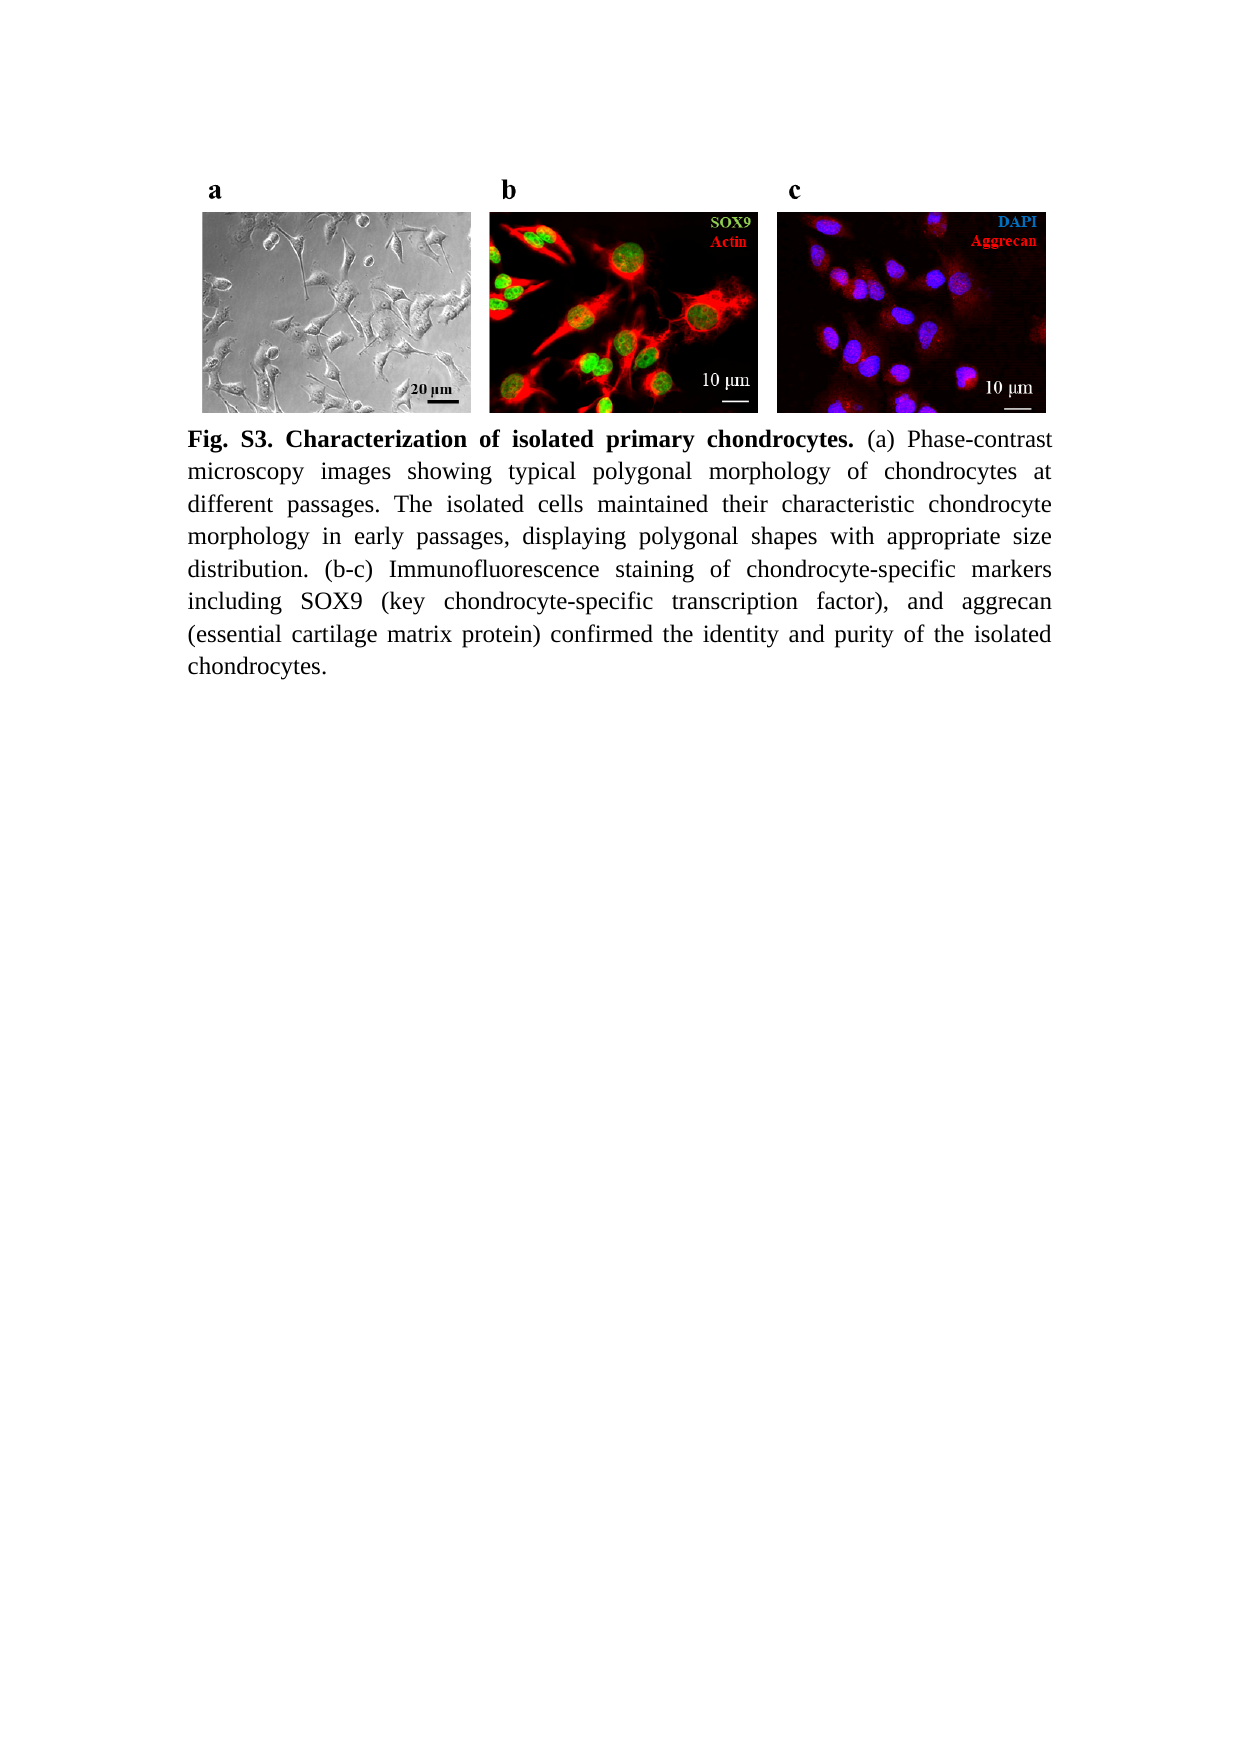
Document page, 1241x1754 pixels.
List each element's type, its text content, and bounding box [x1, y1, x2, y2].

text Fig. S3. Characterization of isolated primary chondrocytes. (a) Phase-contrast microscopy images showing typical polygonal morphology of chondrocytes at different passages. The isolated cells maintained their characteristic chondrocyte morphology in early passages, displaying polygonal shapes with appropriate size distribution. (b-c) Immunofluorescence staining of chondrocyte-specific markers including SOX9 (key chondrocyte-specific transcription factor), and aggrecan (essential cartilage matrix protein) confirmed the identity and purity of the isolated chondrocytes. [187, 422, 1053, 682]
picture [190, 162, 1050, 413]
